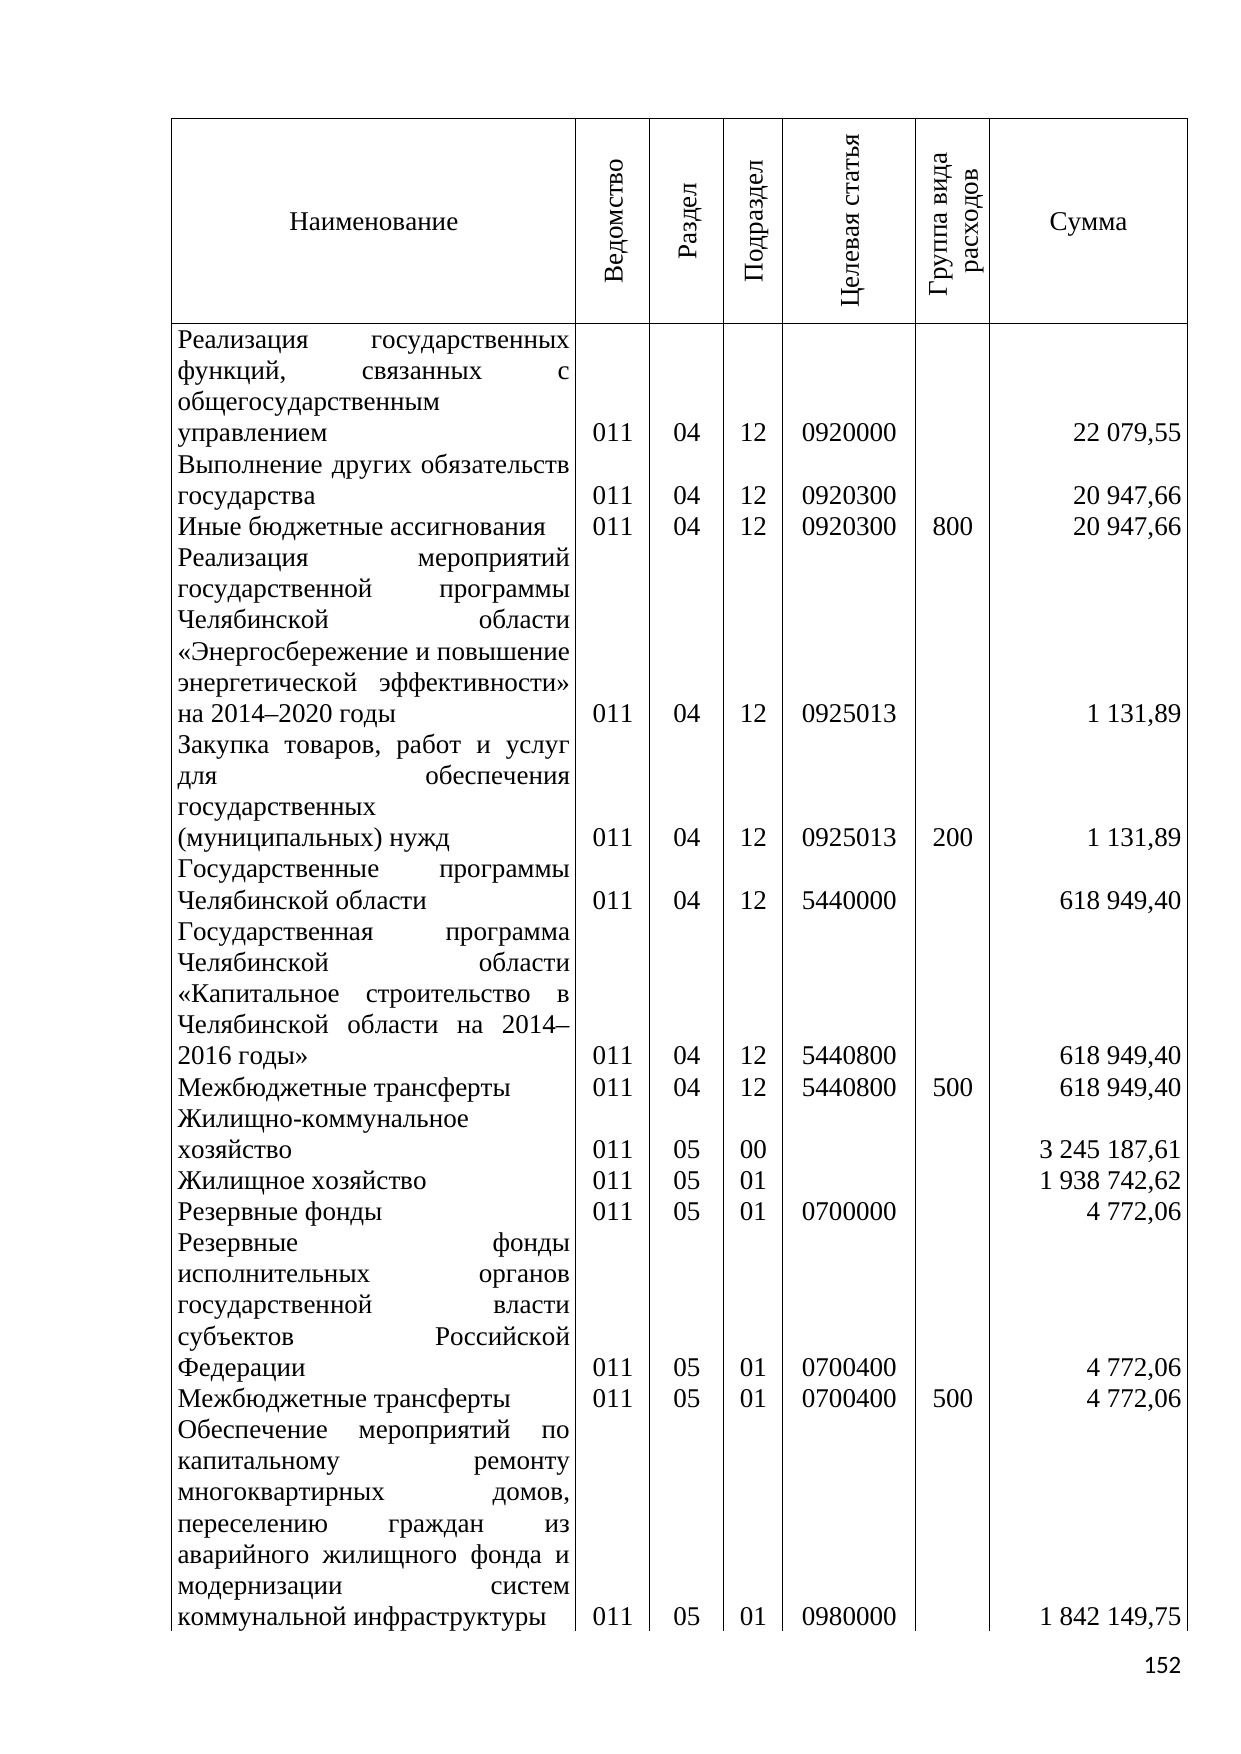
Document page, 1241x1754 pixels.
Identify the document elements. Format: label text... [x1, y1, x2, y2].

table_header Раздел [650, 119, 723, 323]
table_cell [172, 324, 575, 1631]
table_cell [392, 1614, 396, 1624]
table_header Сумма [990, 119, 1187, 323]
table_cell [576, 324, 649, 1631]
table_header Группа вида расходов [916, 119, 989, 323]
table_header Подраздел [724, 119, 782, 323]
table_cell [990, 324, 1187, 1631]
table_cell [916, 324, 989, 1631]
table_header Целевая статья [783, 119, 915, 323]
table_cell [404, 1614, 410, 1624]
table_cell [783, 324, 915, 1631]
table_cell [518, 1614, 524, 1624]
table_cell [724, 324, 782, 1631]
table_header Ведомство [576, 119, 649, 323]
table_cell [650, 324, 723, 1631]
table_header Наименование [172, 119, 575, 323]
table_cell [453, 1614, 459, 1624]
